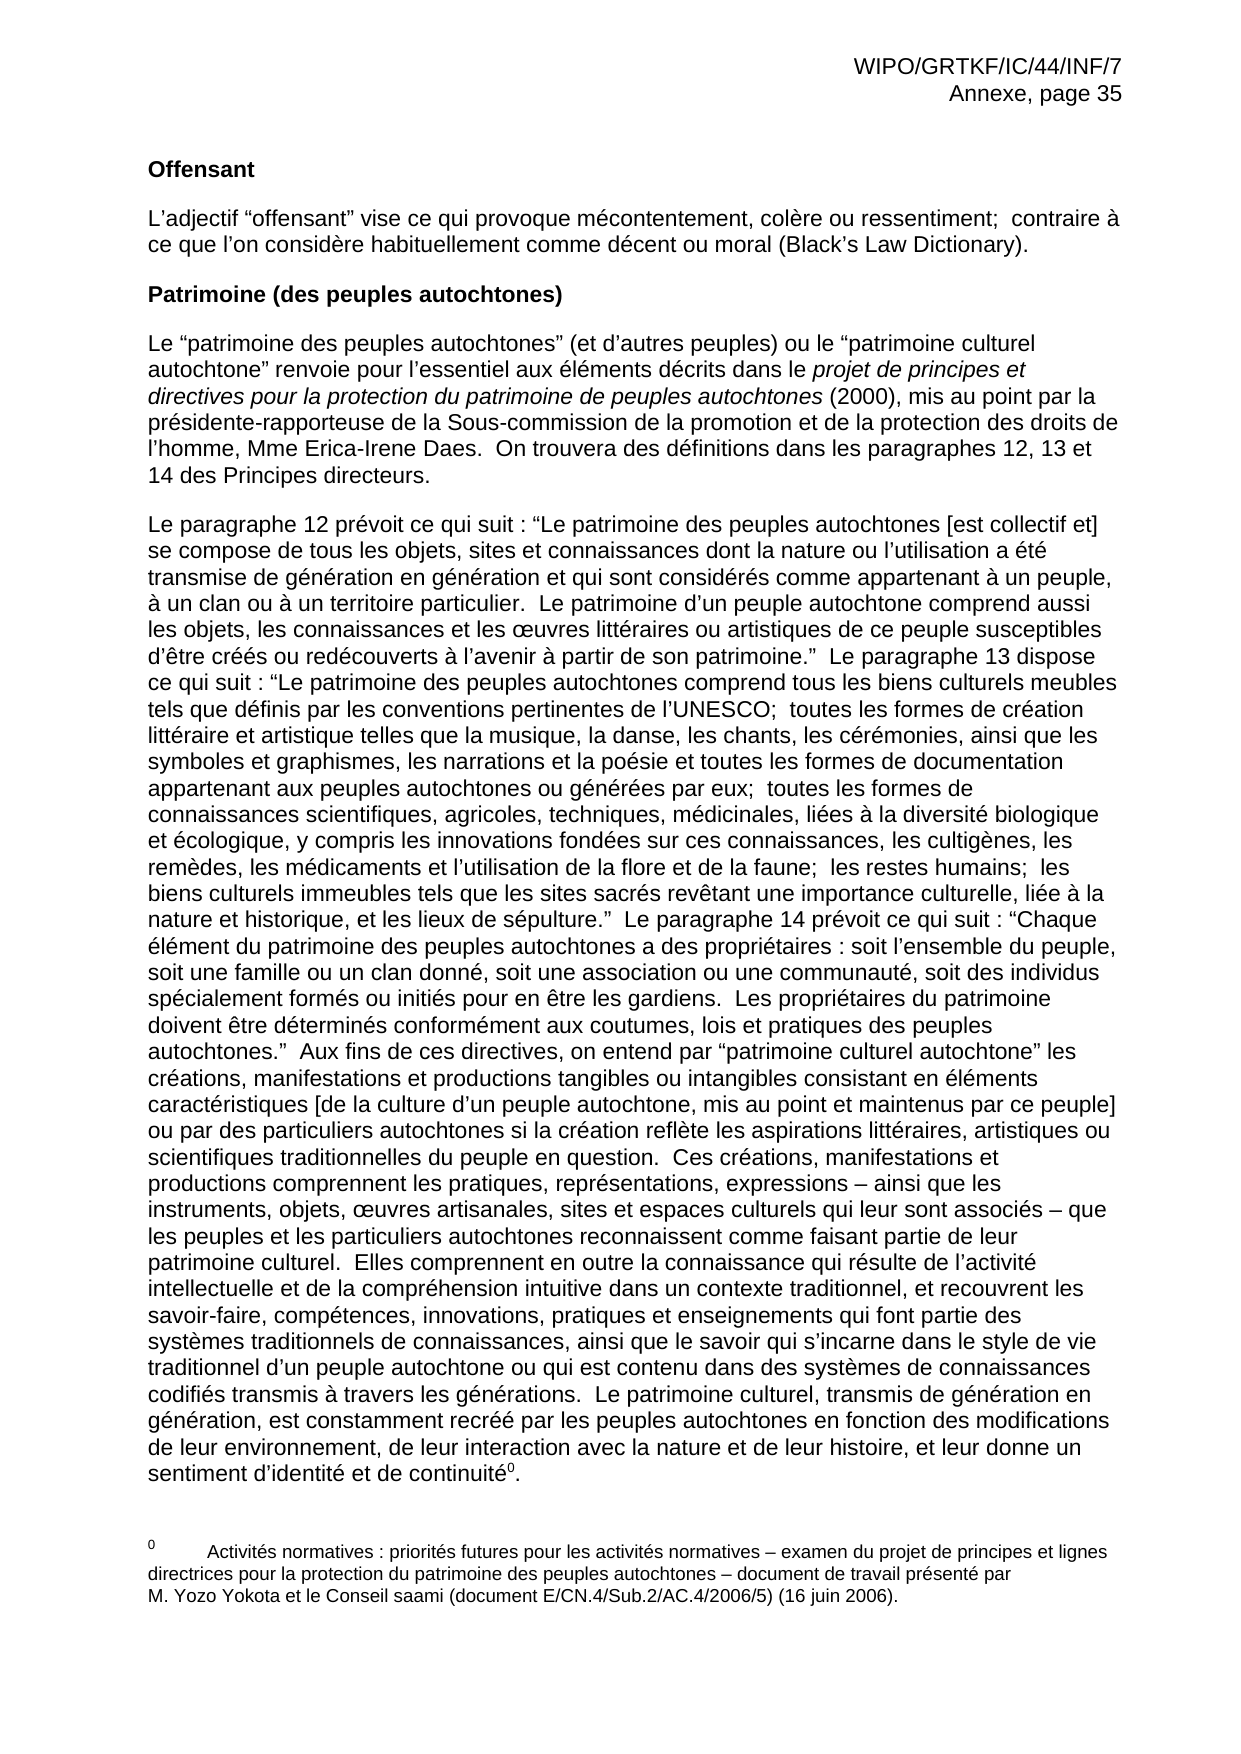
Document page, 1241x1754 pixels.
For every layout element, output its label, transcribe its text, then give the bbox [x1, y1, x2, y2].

text Le paragraphe 12 prévoit ce qui suit : “Le patrimoine des peuples autochtones [est collectif et] se compose de tous les objets, sites et connaissances dont la nature ou l’utilisation a été transmise de génération en génération et qui sont considérés comme appartenant à un peuple, à un clan ou à un territoire particulier. Le patrimoine d’un peuple autochtone comprend aussi les objets, les connaissances et les œuvres littéraires ou artistiques de ce peuple susceptibles d’être créés ou redécouverts à l’avenir à partir de son patrimoine.” Le paragraphe 13 dispose ce qui suit : “Le patrimoine des peuples autochtones comprend tous les biens culturels meubles tels que définis par les conventions pertinentes de l’UNESCO; toutes les formes de création littéraire et artistique telles que la musique, la danse, les chants, les cérémonies, ainsi que les symboles et graphismes, les narrations et la poésie et toutes les formes de documentation appartenant aux peuples autochtones ou générées par eux; toutes les formes de connaissances scientifiques, agricoles, techniques, médicinales, liées à la diversité biologique et écologique, y compris les innovations fondées sur ces connaissances, les cultigènes, les remèdes, les médicaments et l’utilisation de la flore et de la faune; les restes humains; les biens culturels immeubles tels que les sites sacrés revêtant une importance culturelle, liée à la nature et historique, et les lieux de sépulture.” Le paragraphe 14 prévoit ce qui suit : “Chaque élément du patrimoine des peuples autochtones a des propriétaires : soit l’ensemble du peuple, soit une famille ou un clan donné, soit une association ou une communauté, soit des individus spécialement formés ou initiés pour en être les gardiens. Les propriétaires du patrimoine doivent être déterminés conformément aux coutumes, lois et pratiques des peuples autochtones.” Aux fins de ces directives, on entend par “patrimoine culturel autochtone” les créations, manifestations et productions tangibles ou intangibles consistant en éléments caractéristiques [de la culture d’un peuple autochtone, mis au point et maintenus par ce peuple] ou par des particuliers autochtones si la création reflète les aspirations littéraires, artistiques ou scientifiques traditionnelles du peuple en question. Ces créations, manifestations et productions comprennent les pratiques, représentations, expressions – ainsi que les instruments, objets, œuvres artisanales, sites et espaces culturels qui leur sont associés – que les peuples et les particuliers autochtones reconnaissent comme faisant partie de leur patrimoine culturel. Elles comprennent en outre la connaissance qui résulte de l’activité intellectuelle et de la compréhension intuitive dans un contexte traditionnel, et recouvrent les savoir-faire, compétences, innovations, pratiques et enseignements qui font partie des systèmes traditionnels de connaissances, ainsi que le savoir qui s’incarne dans le style de vie traditionnel d’un peuple autochtone ou qui est contenu dans des systèmes de connaissances codifiés transmis à travers les générations. Le patrimoine culturel, transmis de génération en génération, est constamment recréé par les peuples autochtones en fonction des modifications de leur environnement, de leur interaction avec la nature et de leur histoire, et leur donne un sentiment d’identité et de continuité. [148, 511, 1122, 1486]
subtitle Offensant [148, 156, 1122, 182]
text L’adjectif “offensant” vise ce qui provoque mécontentement, colère ou ressentiment; contraire à ce que l’on considère habituellement comme décent ou moral (Black’s Law Dictionary). [148, 205, 1122, 258]
text Le “patrimoine des peuples autochtones” (et d’autres peuples) ou le “patrimoine culturel autochtone” renvoie pour l’essentiel aux éléments décrits dans le projet de principes et directives pour la protection du patrimoine de peuples autochtones (2000), mis au point par la présidente-rapporteuse de la Sous-commission de la promotion et de la protection des droits de l’homme, Mme Erica-Irene Daes. On trouvera des définitions dans les paragraphes 12, 13 et 14 des Principes directeurs. [148, 330, 1122, 488]
subtitle Patrimoine (des peuples autochtones) [148, 281, 1122, 307]
